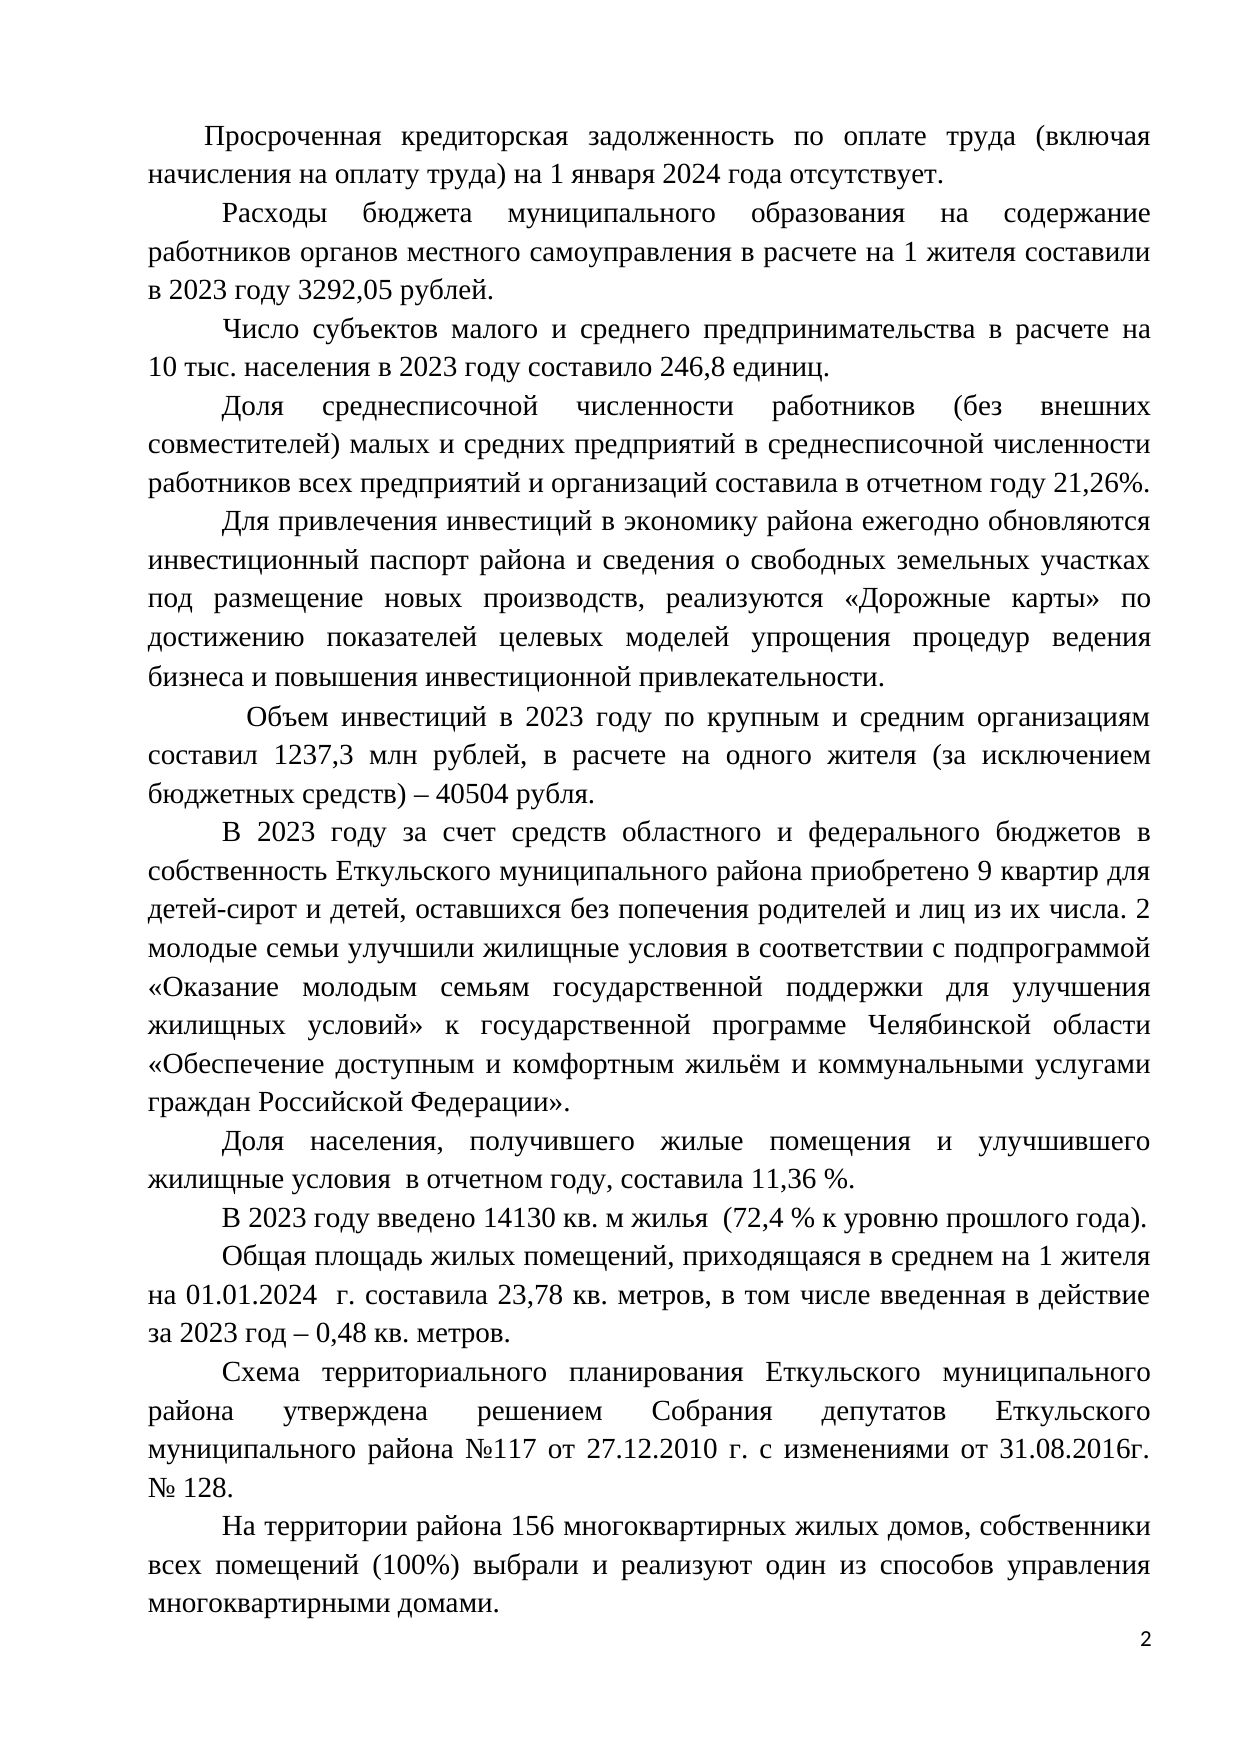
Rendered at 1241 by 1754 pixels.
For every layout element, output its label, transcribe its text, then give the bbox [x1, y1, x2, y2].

text В 2023 году за счет средств областного и федерального бюджетов в собственность Еткульского муниципального района приобретено 9 квартир для детей-сирот и детей, оставшихся без попечения родителей и лиц из их числа. 2 молодые семьи улучшили жилищные условия в соответствии с подпрограммой «Оказание молодым семьям государственной поддержки для улучшения жилищных условий» к государственной программе Челябинской области «Обеспечение доступным и комфортным жильём и коммунальными услугами граждан Российской Федерации». [148, 814, 1152, 1118]
list В 2023 году введено 14130 кв. м жилья (72,4 % к уровню прошлого года). [148, 1200, 1152, 1233]
text Доля населения, получившего жилые помещения и улучшившего жилищные условия в отчетном году, составила 11,36 %. [148, 1123, 1152, 1195]
text Расходы бюджета муниципального образования на содержание работников органов местного самоуправления в расчете на 1 жителя составили в 2023 году 3292,05 рублей. [148, 195, 1152, 306]
text Схема территориального планирования Еткульского муниципального района утверждена решением Собрания депутатов Еткульского муниципального района №117 от 27.12.2010 г. с изменениями от 31.08.2016г. № 128. [148, 1354, 1152, 1503]
text Объем инвестиций в 2023 году по крупным и средним организациям составил 1237,3 млн рублей, в расчете на одного жителя (за исключением бюджетных средств) – 40504 рубля. [148, 699, 1152, 809]
list Общая площадь жилых помещений, приходящаяся в среднем на 1 жителя на 01.01.2024 г. составила 23,78 кв. метров, в том числе введенная в действие за 2023 год – 0,48 кв. метров. [148, 1238, 1152, 1349]
text На территории района 156 многоквартирных жилых домов, собственники всех помещений (100%) выбрали и реализуют один из способов управления многоквартирными домами. [148, 1508, 1152, 1619]
text Просроченная кредиторская задолженность по оплате труда (включая начисления на оплату труда) на 1 января 2024 года отсутствует. [148, 118, 1152, 190]
text Доля среднесписочной численности работников (без внешних совместителей) малых и средних предприятий в среднесписочной численности работников всех предприятий и организаций составила в отчетном году 21,26%. [148, 388, 1152, 498]
text Для привлечения инвестиций в экономику района ежегодно обновляются инвестиционный паспорт района и сведения о свободных земельных участках под размещение новых производств, реализуются «Дорожные карты» по достижению показателей целевых моделей упрощения процедур ведения бизнеса и повышения инвестиционной привлекательности. [148, 503, 1152, 694]
text Число субъектов малого и среднего предпринимательства в расчете на 10 тыс. населения в 2023 году составило 246,8 единиц. [148, 311, 1152, 383]
